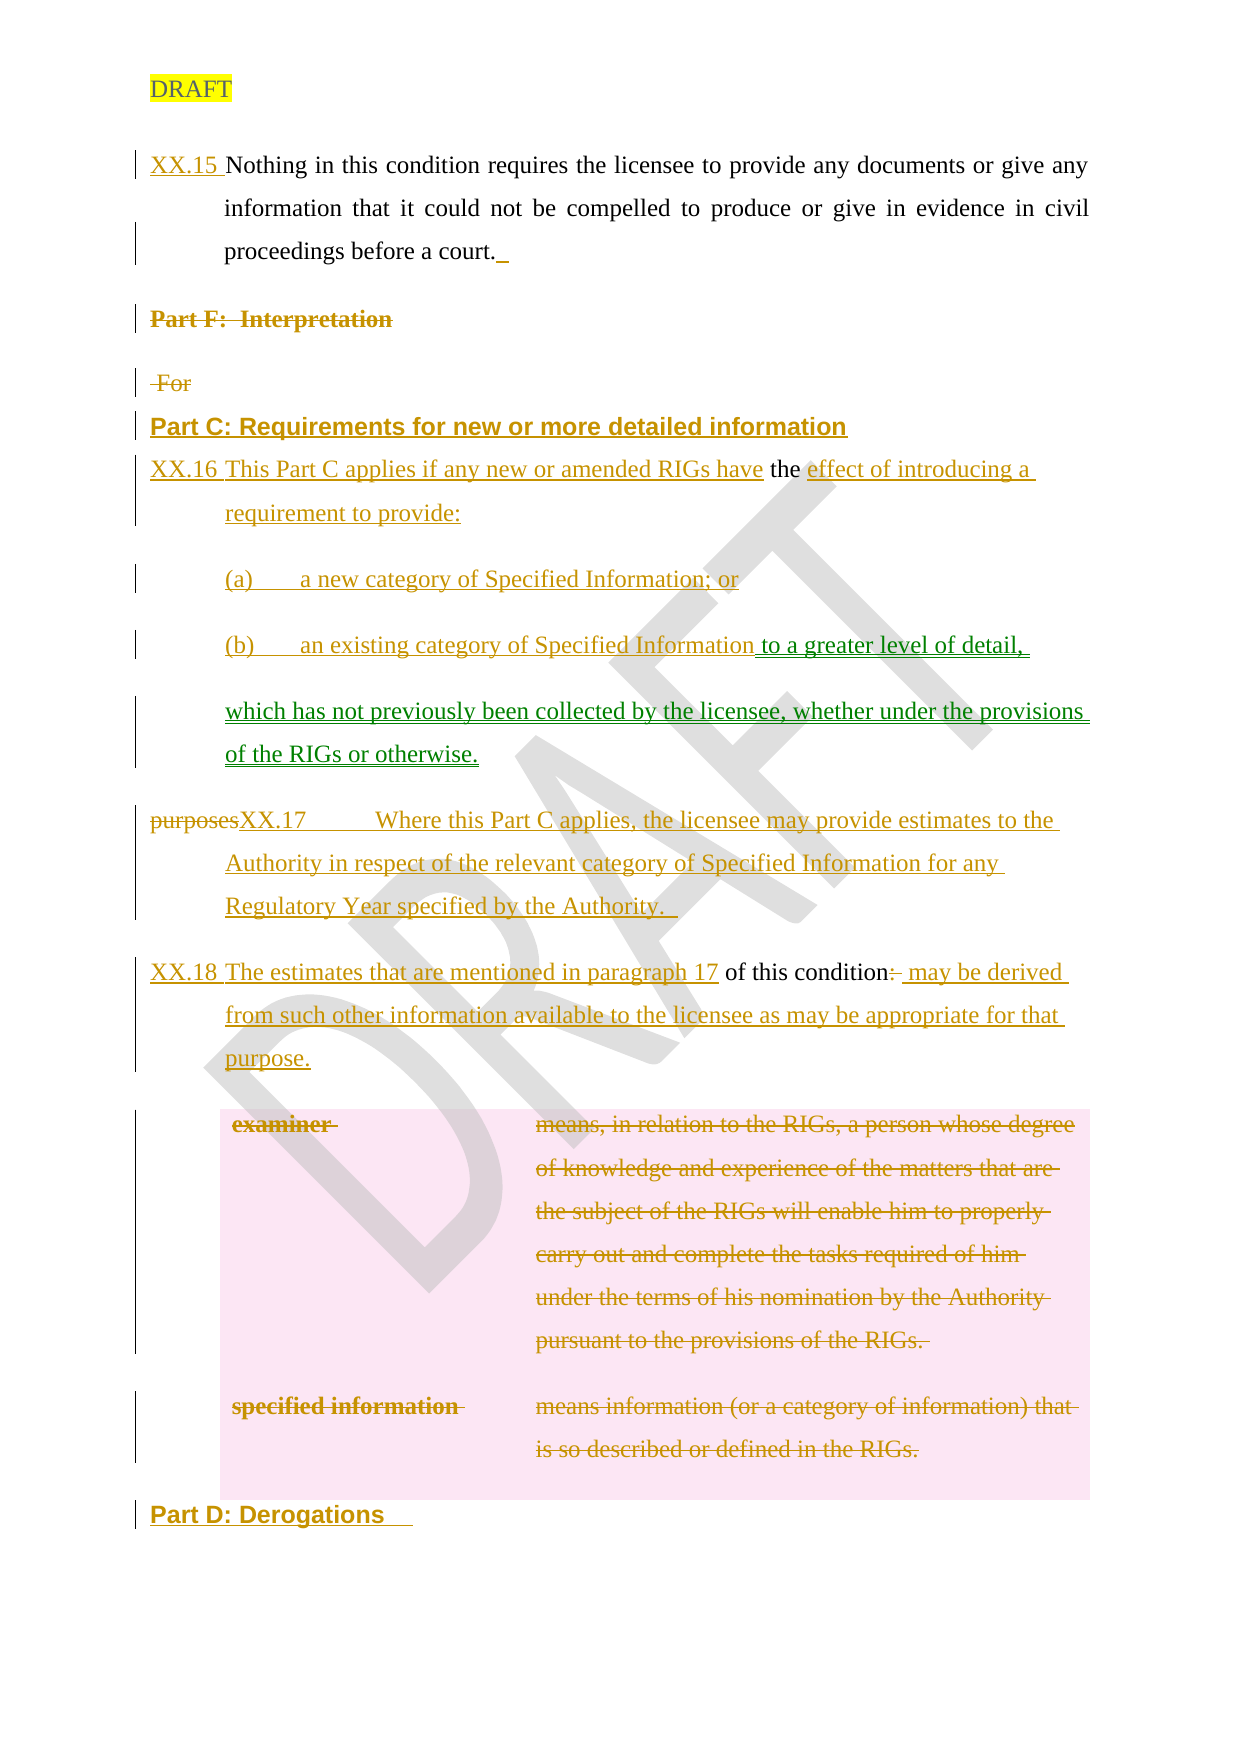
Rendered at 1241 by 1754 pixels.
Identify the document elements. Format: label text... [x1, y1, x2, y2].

text the [150, 454, 1090, 526]
text Nothing in this condition requires the licensee to provide any documents or give any information that it could not be compelled to produce or give in evidence in civil proceedings before a court. [150, 150, 1090, 265]
text of this condition [150, 957, 1090, 1072]
